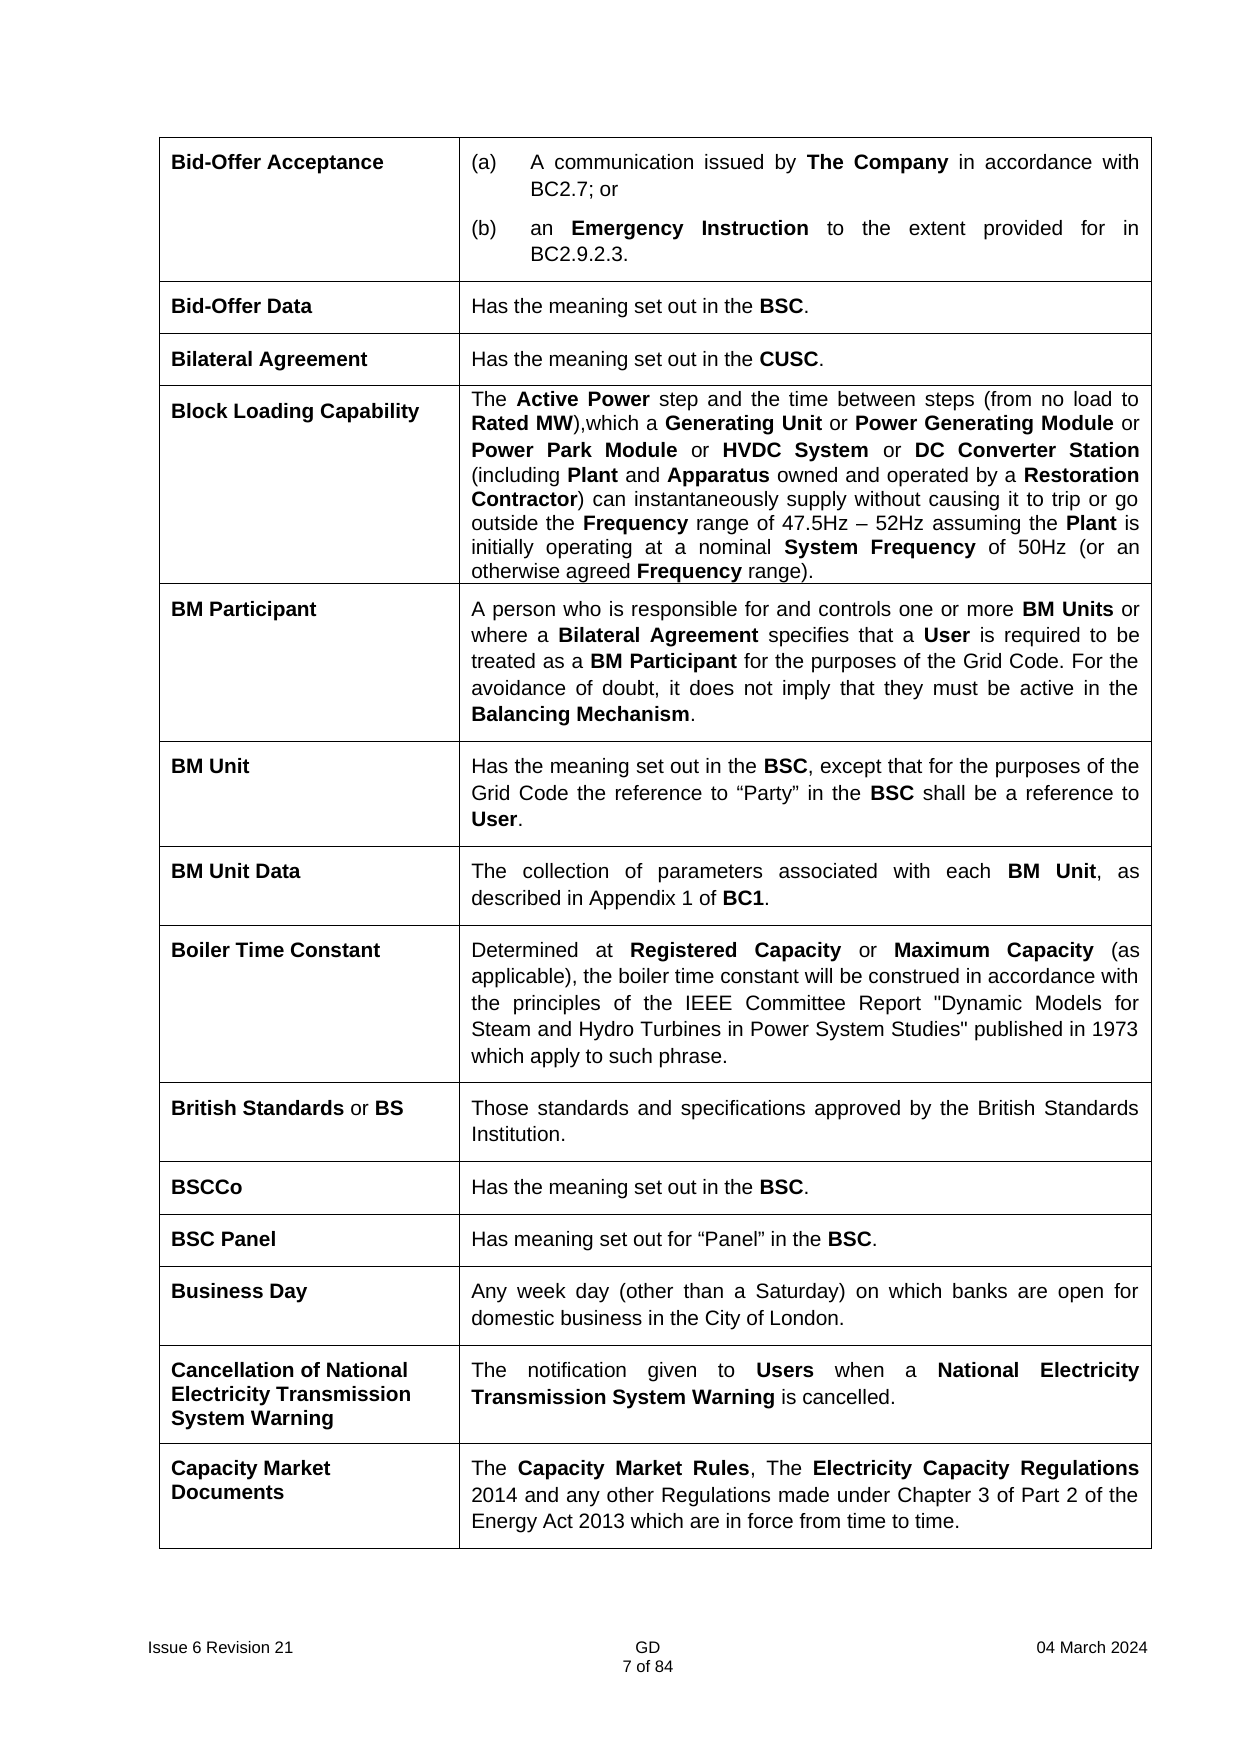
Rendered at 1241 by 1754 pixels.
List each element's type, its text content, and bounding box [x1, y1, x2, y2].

table_cell Has the meaning set out in the BSC. [460, 282, 1151, 333]
table_cell Has meaning set out for “Panel” in the BSC. [460, 1215, 1151, 1266]
table_cell Any week day (other than a Saturday) on which banks are open for domestic business in the City of London. [460, 1267, 1151, 1344]
table_cell A person who is responsible for and controls one or more BM Units or where a Bilateral Agreement specifies that a User is required to be treated as a BM Participant for the purposes of the Grid Code. For the avoidance of doubt, it does not imply that they must be active in the Balancing Mechanism. [460, 584, 1151, 741]
table_cell Capacity Market Documents [160, 1444, 459, 1548]
table_cell The Active Power step and the time between steps (from no load to Rated MW),which a Generating Unit or Power Generating Module or Power Park Module or HVDC System or DC Converter Station (including Plant and Apparatus owned and operated by a Restoration Contractor) can instantaneously supply without causing it to trip or go outside the Frequency range of 47.5Hz – 52Hz assuming the Plant is initially operating at a nominal System Frequency of 50Hz (or an otherwise agreed Frequency range). [460, 386, 1151, 583]
table_cell BM Unit [160, 742, 459, 846]
table_cell BSC Panel [160, 1215, 459, 1266]
table_cell The Capacity Market Rules, The Electricity Capacity Regulations 2014 and any other Regulations made under Chapter 3 of Part 2 of the Energy Act 2013 which are in force from time to time. [460, 1444, 1151, 1548]
table_cell Bid-Offer Acceptance [160, 138, 459, 281]
table_cell Business Day [160, 1267, 459, 1344]
table_cell (a) A communication issued by The Company in accordance with BC2.7; or (b) an Emergency Instruction to the extent provided for in BC2.9.2.3. [460, 138, 1151, 281]
table_cell BSCCo [160, 1162, 459, 1213]
table_cell Boiler Time Constant [160, 926, 459, 1082]
table_cell Cancellation of National Electricity Transmission System Warning [160, 1346, 459, 1442]
table_cell Has the meaning set out in the BSC. [460, 1162, 1151, 1213]
table_cell Determined at Registered Capacity or Maximum Capacity (as applicable), the boiler time constant will be construed in accordance with the principles of the IEEE Committee Report "Dynamic Models for Steam and Hydro Turbines in Power System Studies" published in 1973 which apply to such phrase. [460, 926, 1151, 1082]
table_cell Block Loading Capability [160, 386, 459, 583]
table_cell BM Participant [160, 584, 459, 741]
table_cell The collection of parameters associated with each BM Unit, as described in Appendix 1 of BC1. [460, 847, 1151, 924]
table_cell Bilateral Agreement [160, 334, 459, 385]
table_cell Has the meaning set out in the CUSC. [460, 334, 1151, 385]
table_cell Has the meaning set out in the BSC, except that for the purposes of the Grid Code the reference to “Party” in the BSC shall be a reference to User. [460, 742, 1151, 846]
table_cell BM Unit Data [160, 847, 459, 924]
table_cell Those standards and specifications approved by the British Standards Institution. [460, 1083, 1151, 1161]
table_cell British Standards or BS [160, 1083, 459, 1161]
table_cell Bid-Offer Data [160, 282, 459, 333]
table_cell The notification given to Users when a National Electricity Transmission System Warning is cancelled. [460, 1346, 1151, 1442]
